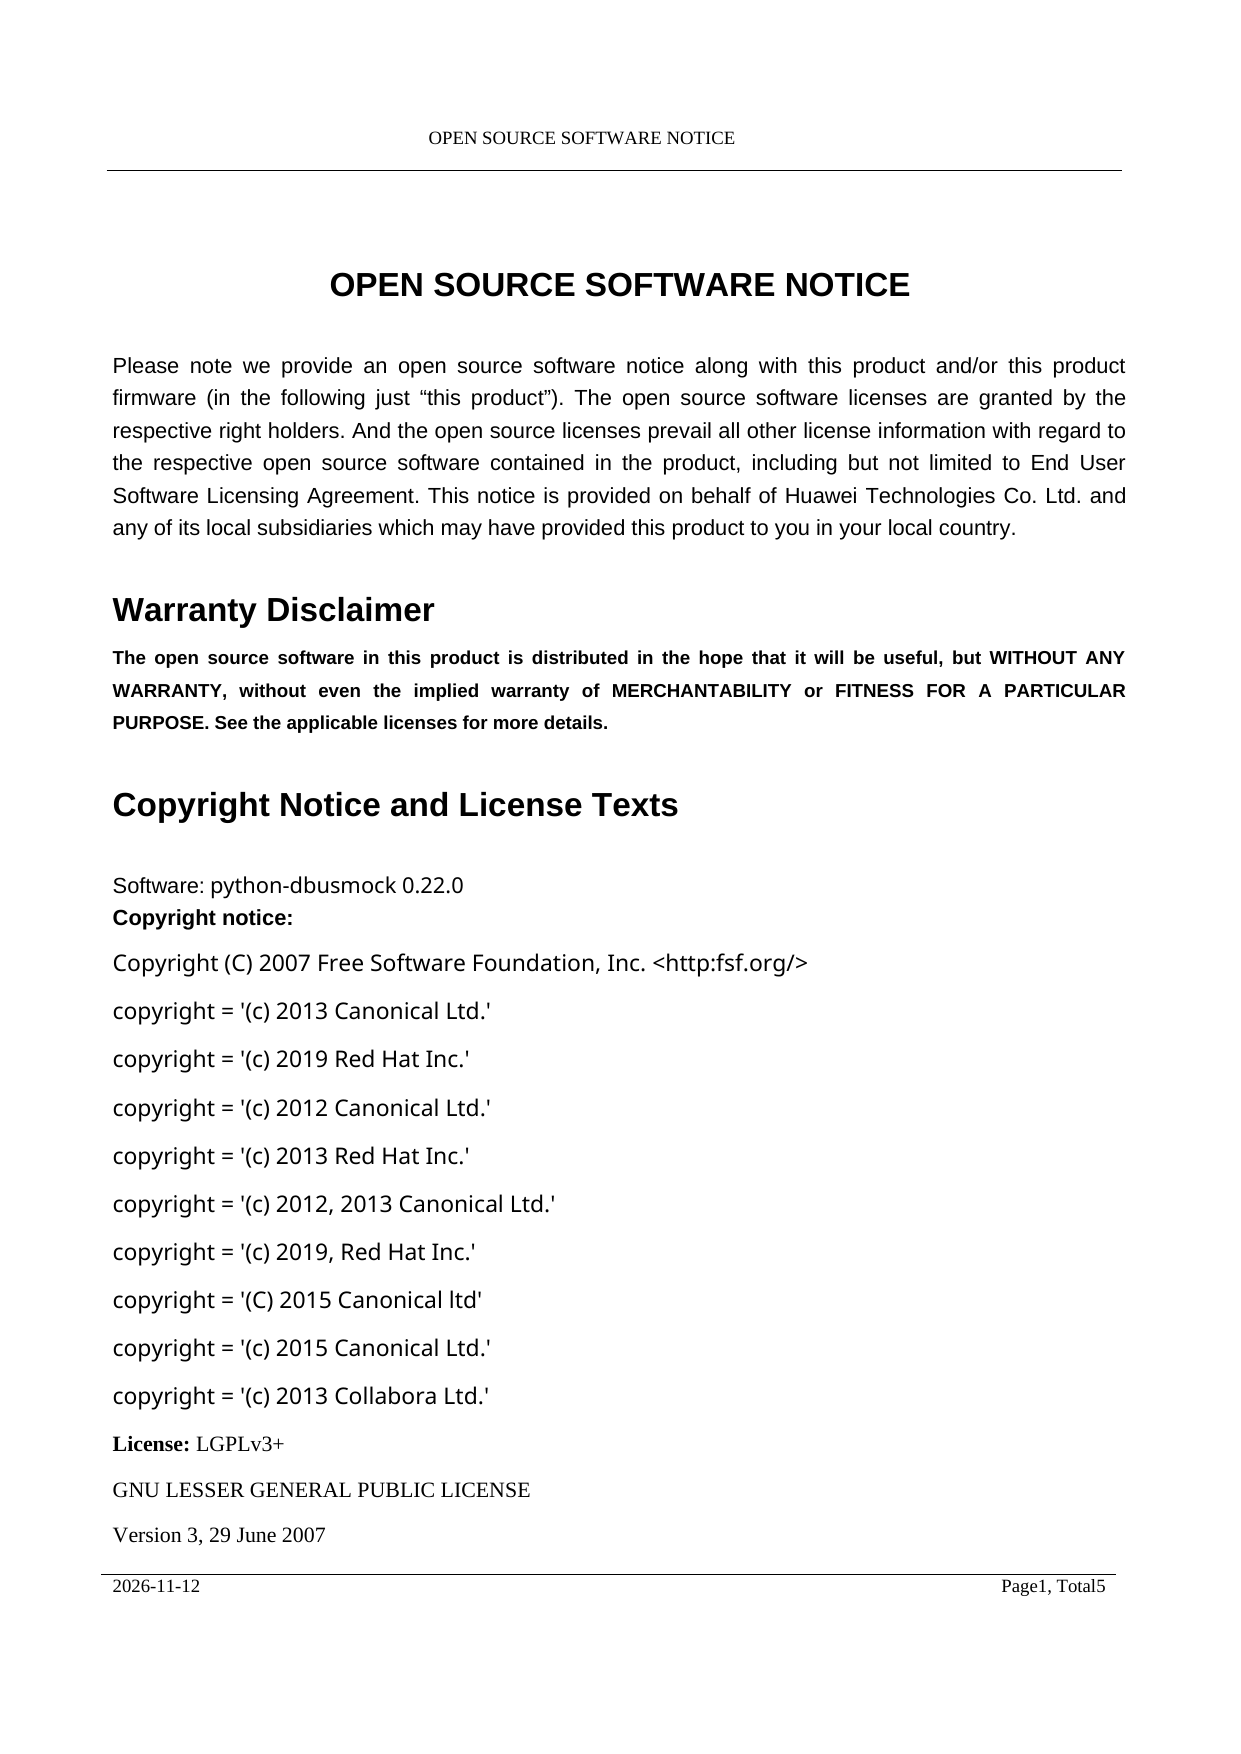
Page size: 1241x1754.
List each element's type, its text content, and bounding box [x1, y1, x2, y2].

text The open source software in this product is distributed in the hope that it will be useful, but WITHOUT ANY WARRANTY, without even the implied warranty of MERCHANTABILITY or FITNESS FOR A PARTICULAR PURPOSE. See the applicable licenses for more details. [112, 641, 1128, 739]
text copyright = '(c) 2012 Canonical Ltd.' [112, 1091, 1128, 1123]
text GNU LESSER GENERAL PUBLIC LICENSE [112, 1473, 1128, 1505]
text Copyright Notice and License Texts [112, 771, 1128, 836]
text Please note we provide an open source software notice along with this product and/or this product firmware (in the following just “this product”). The open source software licenses are granted by the respective right holders. And the open source licenses prevail all other license information with regard to the respective open source software contained in the product, including but not limited to End User Software Licensing Agreement. This notice is provided on behalf of Huawei Technologies Co. Ltd. and any of its local subsidiaries which may have provided this product to you in your local country. [112, 349, 1128, 544]
text copyright = '(c) 2013 Red Hat Inc.' [112, 1139, 1128, 1172]
text copyright = '(c) 2019, Red Hat Inc.' [112, 1235, 1128, 1268]
text Copyright notice: [112, 901, 1128, 934]
text copyright = '(c) 2015 Canonical Ltd.' [112, 1332, 1128, 1364]
text License: LGPLv3+ [112, 1428, 1128, 1460]
text copyright = '(c) 2012, 2013 Canonical Ltd.' [112, 1187, 1128, 1220]
text copyright = '(c) 2013 Collabora Ltd.' [112, 1380, 1128, 1412]
text copyright = '(c) 2019 Red Hat Inc.' [112, 1043, 1128, 1075]
text Copyright (C) 2007 Free Software Foundation, Inc. <http:fsf.org/> [112, 947, 1128, 979]
text Software: python-dbusmock 0.22.0 [112, 869, 1128, 901]
text copyright = '(c) 2013 Canonical Ltd.' [112, 995, 1128, 1027]
text Version 3, 29 June 2007 [112, 1518, 1128, 1551]
text OPEN SOURCE SOFTWARE NOTICE [112, 251, 1128, 316]
text Warranty Disclaimer [112, 576, 1128, 641]
text copyright = '(C) 2015 Canonical ltd' [112, 1283, 1128, 1316]
